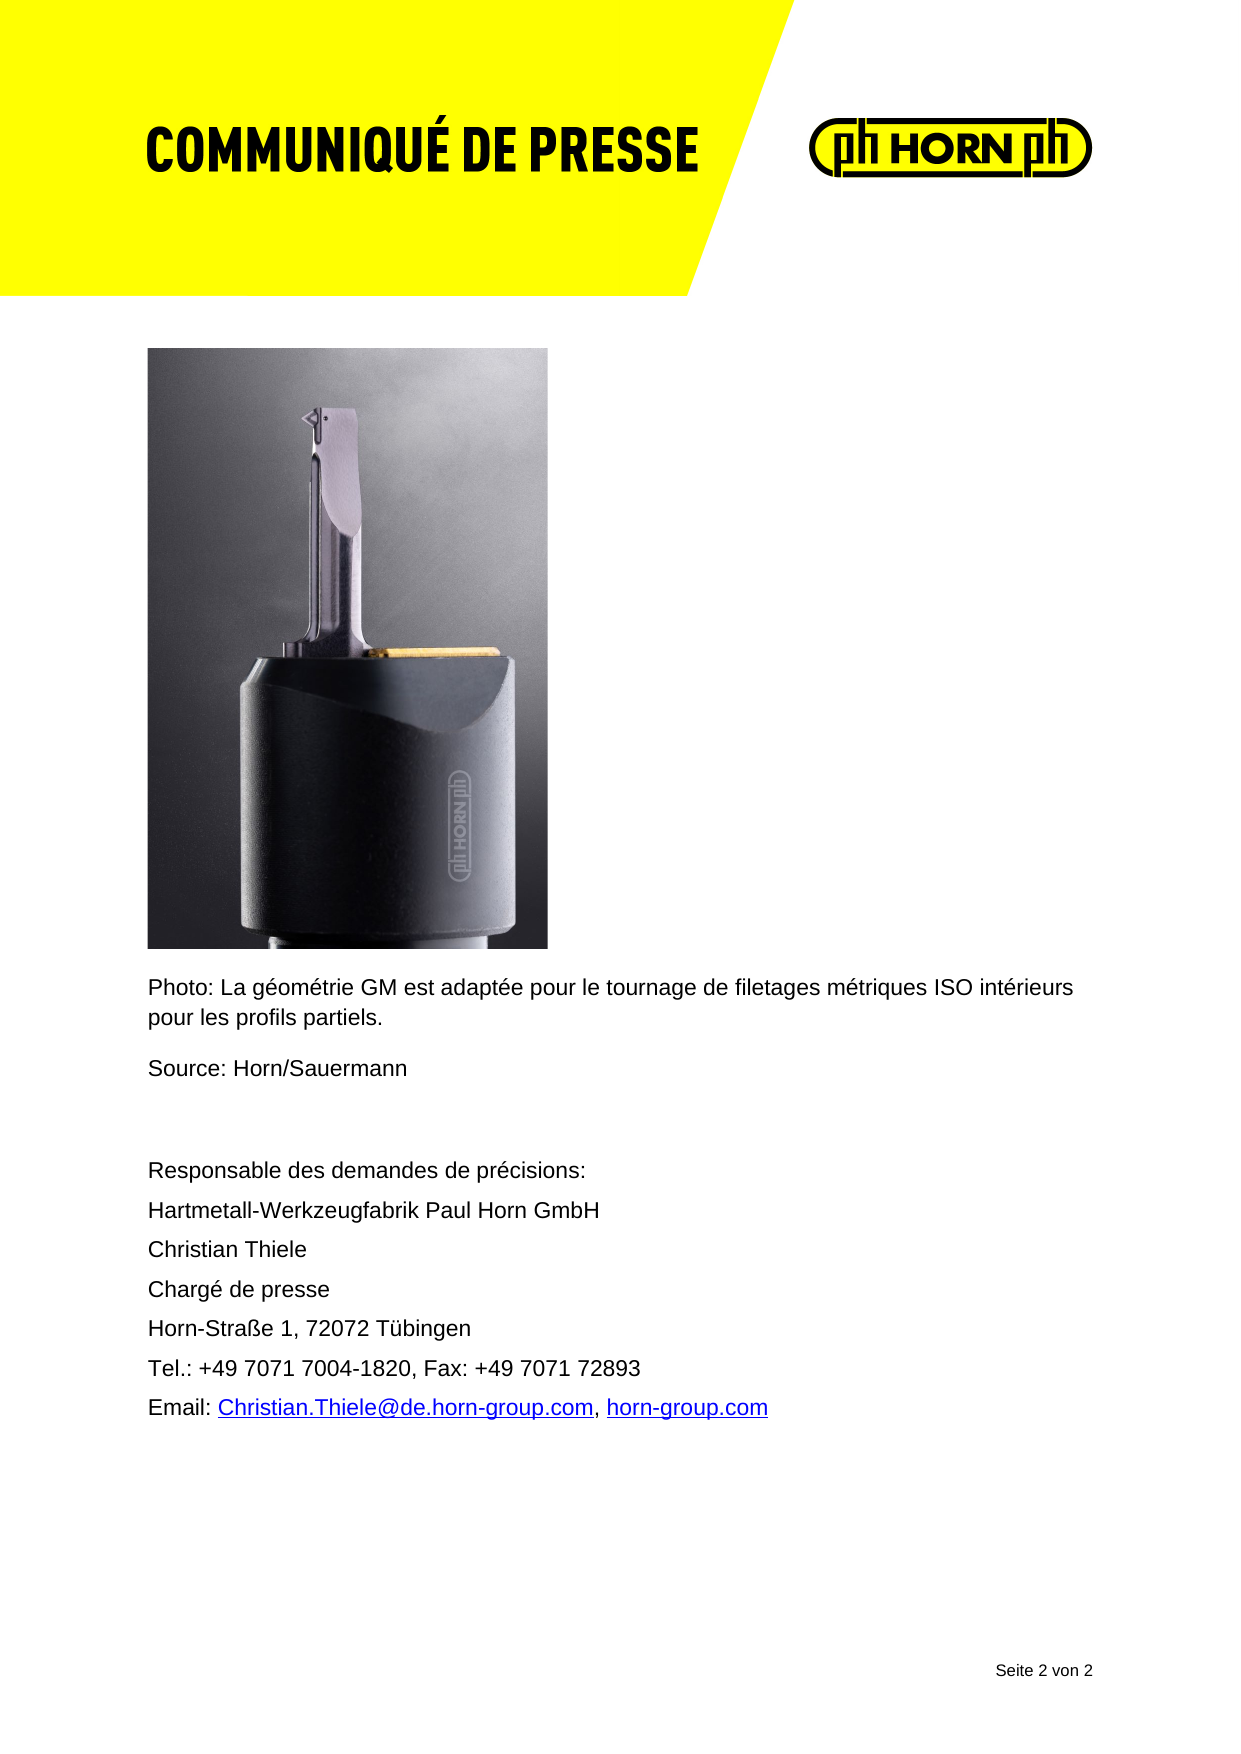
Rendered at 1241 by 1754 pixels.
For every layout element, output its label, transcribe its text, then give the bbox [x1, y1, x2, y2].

text Chargé de presse [148, 1276, 1093, 1302]
text Source: Horn/Sauermann [148, 1055, 1093, 1081]
text Hartmetall-Werkzeugfabrik Paul Horn GmbH [148, 1197, 1093, 1223]
text Christian Thiele [148, 1236, 1093, 1262]
text Horn-Straße 1, 72072 Tübingen [148, 1315, 1093, 1341]
text Responsable des demandes de précisions: [148, 1157, 1093, 1183]
text Tel.: +49 7071 7004-1820, Fax: +49 7071 72893 [148, 1354, 1093, 1381]
picture [147, 348, 548, 949]
text Photo: La géométrie GM est adaptée pour le tournage de filetages métriques ISO intérieurs pour les profils partiels. [148, 974, 1093, 1030]
picture [0, 0, 1239, 296]
text Email: Christian.Thiele@de.horn-group.com, horn-group.com [148, 1394, 1093, 1420]
